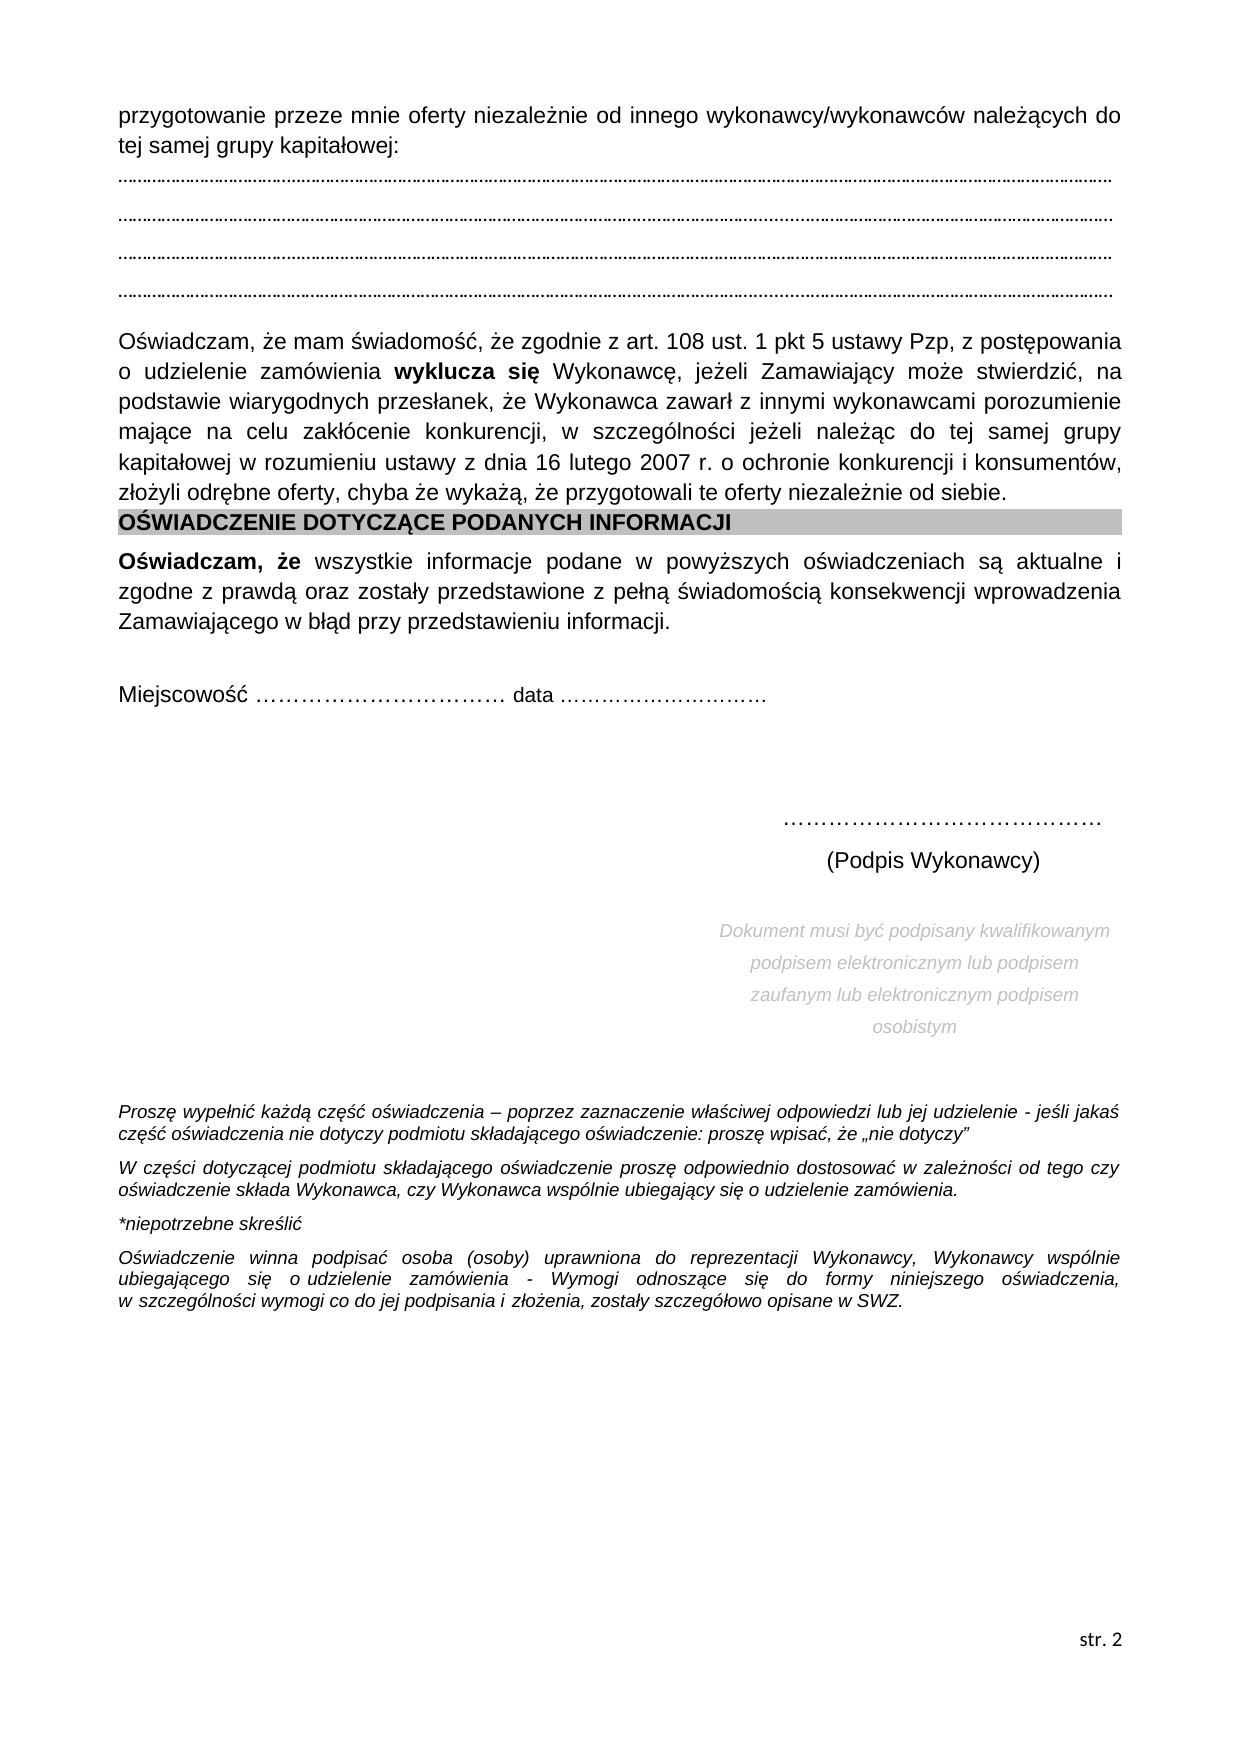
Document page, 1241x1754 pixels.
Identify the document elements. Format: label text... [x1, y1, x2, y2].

text (Podpis Wykonawcy) [738, 847, 1122, 873]
text OŚWIADCZENIE DOTYCZĄCE PODANYCH INFORMACJI [118, 509, 1122, 535]
text *niepotrzebne skreślić [118, 1212, 1122, 1234]
text Oświadczenie winna podpisać osoba (osoby) uprawniona do reprezentacji Wykonawcy, Wykonawcy wspólnie ubiegającego się o udzielenie zamówienia - Wymogi odnoszące się do formy niniejszego oświadczenia, w szczególności wymogi co do jej podpisania i złożenia, zostały szczegółowo opisane w SWZ. [118, 1246, 1122, 1311]
text Dokument musi być podpisany kwalifikowanym podpisem elektronicznym lub podpisem zaufanym lub elektronicznym podpisem osobistym [709, 919, 1122, 1038]
text Miejscowość …………………………… data ………………………… [118, 681, 1122, 707]
text Proszę wypełnić każdą część oświadczenia – poprzez zaznaczenie właściwej odpowiedzi lub jej udzielenie - jeśli jakaś część oświadczenia nie dotyczy podmiotu składającego oświadczenie: proszę wpisać, że „nie dotyczy” [118, 1101, 1122, 1144]
text ………………………………………………………………………………………………...…………………...........……………………………………………………… [118, 201, 1122, 226]
text …………………………………… [738, 804, 1122, 830]
text Oświadczam, że mam świadomość, że zgodnie z art. 108 ust. 1 pkt 5 ustawy Pzp, z postępowania o udzielenie zamówienia wyklucza się Wykonawcę, jeżeli Zamawiający może stwierdzić, na podstawie wiarygodnych przesłanek, że Wykonawca zawarł z innymi wykonawcami porozumienie mające na celu zakłócenie konkurencji, w szczególności jeżeli należąc do tej samej grupy kapitałowej w rozumieniu ustawy z dnia 16 lutego 2007 r. o ochronie konkurencji i konsumentów, złożyli odrębne oferty, chyba że wykażą, że przygotowali te oferty niezależnie od siebie. [118, 328, 1122, 505]
text ………………………………..……………………………………………………………………………………………………………………………………………………. [118, 239, 1122, 264]
text ………………………………..……………………………………………………………………………………………………………………………………………………. [118, 163, 1122, 188]
text ………………………………………………………………………………………………...…………………...........……………………………………………………… [118, 277, 1122, 302]
text W części dotyczącej podmiotu składającego oświadczenie proszę odpowiednio dostosować w zależności od tego czy oświadczenie składa Wykonawca, czy Wykonawca wspólnie ubiegający się o udzielenie zamówienia. [118, 1157, 1122, 1200]
text Oświadczam, że wszystkie informacje podane w powyższych oświadczeniach są aktualne i zgodne z prawdą oraz zostały przedstawione z pełną świadomością konsekwencji wprowadzenia Zamawiającego w błąd przy przedstawieniu informacji. [118, 548, 1122, 634]
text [118, 102, 1122, 159]
